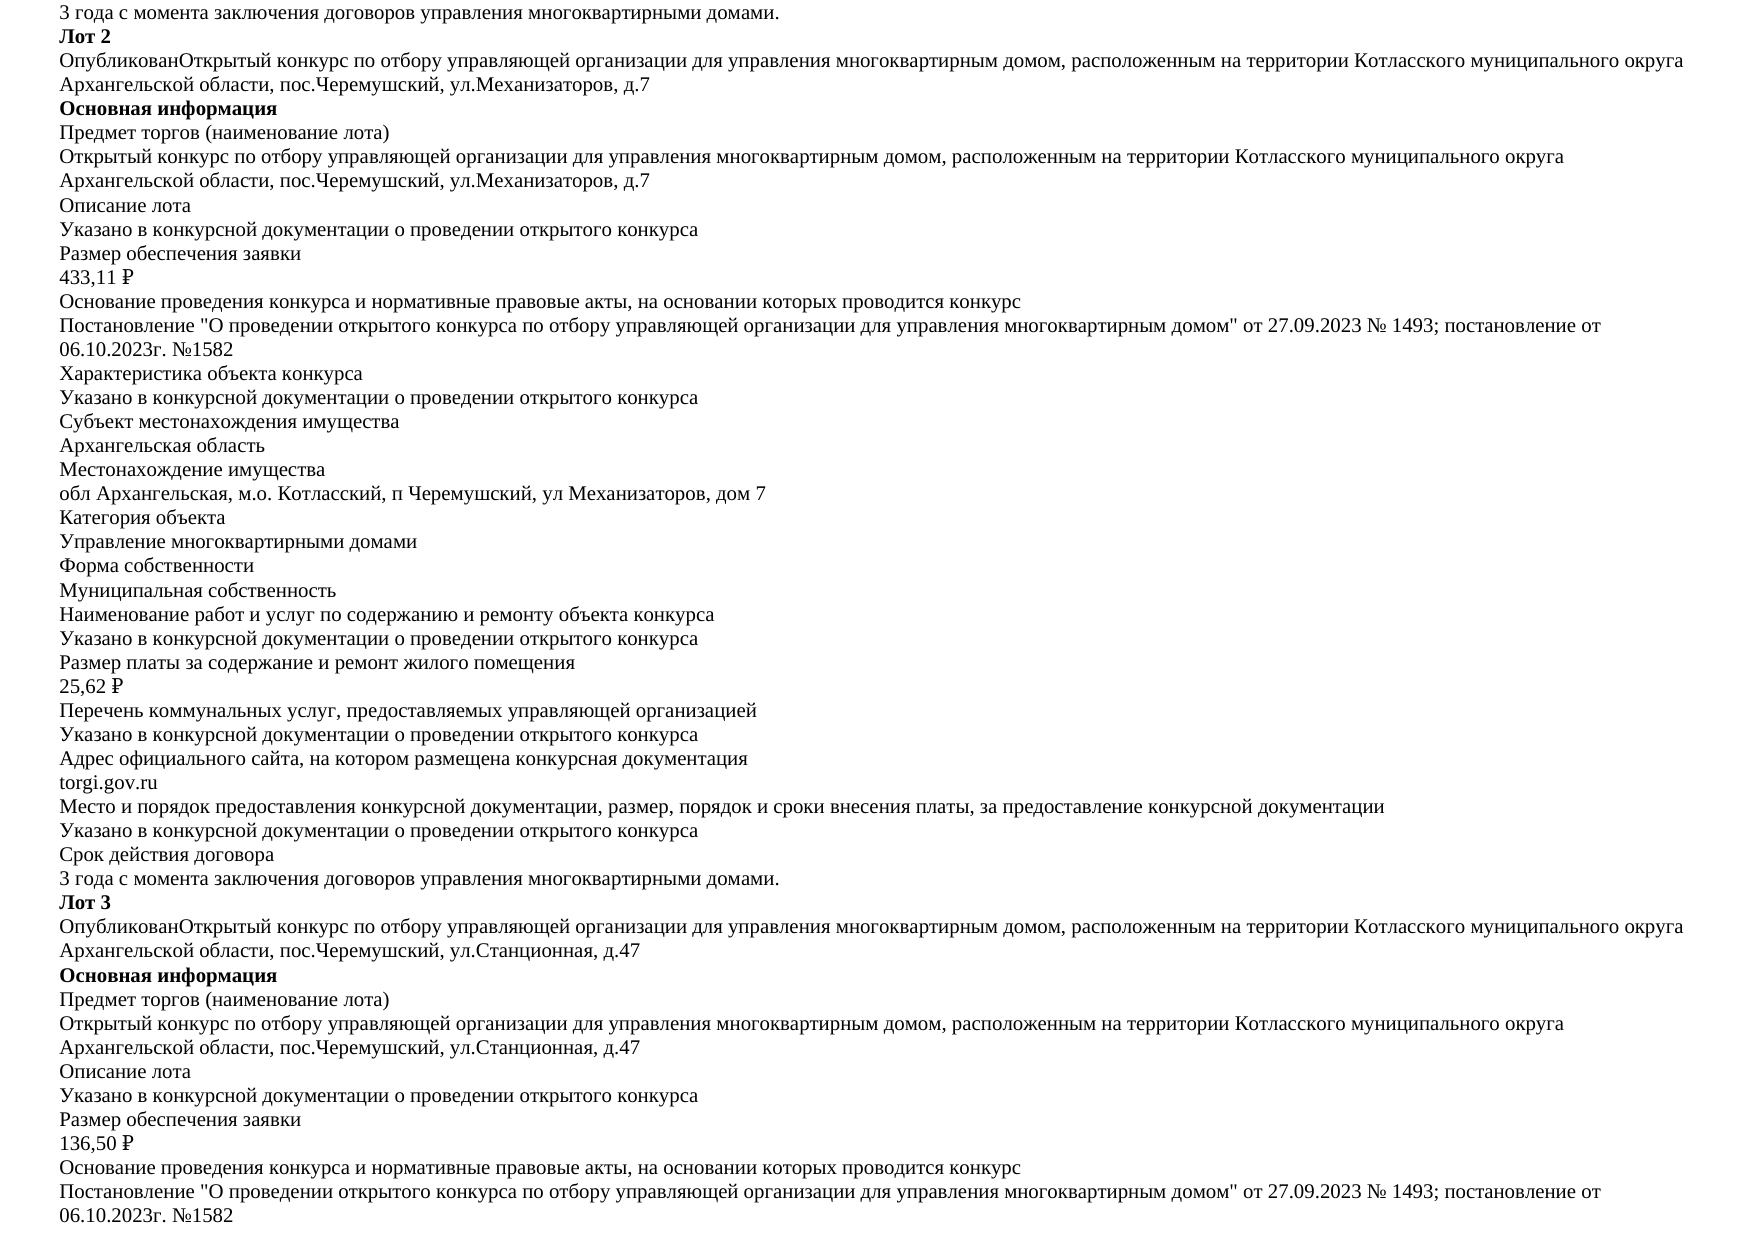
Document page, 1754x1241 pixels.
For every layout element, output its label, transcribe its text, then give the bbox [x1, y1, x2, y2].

text Архангельская область [59, 433, 1695, 457]
text Срок действия договора [59, 842, 1695, 866]
text Предмет торгов (наименование лота) [59, 120, 1695, 144]
text обл Архангельская, м.о. Котласский, п Черемушский, ул Механизаторов, дом 7 [59, 481, 1695, 505]
text Указано в конкурсной документации о проведении открытого конкурса [59, 722, 1695, 746]
text Муниципальная собственность [59, 577, 1695, 602]
text Основная информация [59, 962, 1695, 987]
text Открытый конкурс по отбору управляющей организации для управления многоквартирным домом, расположенным на территории Котласского муниципального округа Архангельской области, пос.Черемушский, ул.Станционная, д.47 [59, 1011, 1695, 1059]
text Основание проведения конкурса и нормативные правовые акты, на основании которых проводится конкурс [59, 1155, 1695, 1179]
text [59, 1083, 1695, 1107]
text Лот 2 [59, 24, 1695, 48]
text Адрес официального сайта, на котором размещена конкурсная документация [59, 746, 1695, 770]
text Указано в конкурсной документации о проведении открытого конкурса [59, 818, 1695, 842]
text Размер платы за содержание и ремонт жилого помещения [59, 650, 1695, 674]
text Наименование работ и услуг по содержанию и ремонту объекта конкурса [59, 602, 1695, 626]
text Лот 3 [59, 890, 1695, 914]
text 3 года с момента заключения договоров управления многоквартирными домами. [59, 0, 1695, 24]
text Размер обеспечения заявки [59, 1107, 1695, 1131]
text Описание лота [59, 1059, 1695, 1083]
text Категория объекта [59, 505, 1695, 529]
text Основание проведения конкурса и нормативные правовые акты, на основании которых проводится конкурс [59, 289, 1695, 313]
text ОпубликованОткрытый конкурс по отбору управляющей организации для управления многоквартирным домом, расположенным на территории Котласского муниципального округа Архангельской области, пос.Черемушский, ул.Механизаторов, д.7 [59, 48, 1695, 96]
text Местонахождение имущества [59, 457, 1695, 481]
text Описание лота [59, 192, 1695, 217]
text Место и порядок предоставления конкурсной документации, размер, порядок и сроки внесения платы, за предоставление конкурсной документации [59, 794, 1695, 818]
text 433,11 ₽ [59, 265, 1695, 289]
text Основная информация [59, 96, 1695, 120]
text Размер обеспечения заявки [59, 241, 1695, 265]
text 3 года с момента заключения договоров управления многоквартирными домами. [59, 866, 1695, 890]
text Постановление "О проведении открытого конкурса по отбору управляющей организации для управления многоквартирным домом" от 27.09.2023 № 1493; постановление от 06.10.2023г. №1582 [59, 313, 1695, 361]
text Указано в конкурсной документации о проведении открытого конкурса [59, 217, 1695, 241]
text Открытый конкурс по отбору управляющей организации для управления многоквартирным домом, расположенным на территории Котласского муниципального округа Архангельской области, пос.Черемушский, ул.Механизаторов, д.7 [59, 144, 1695, 192]
text Указано в конкурсной документации о проведении открытого конкурса [59, 626, 1695, 650]
text Предмет торгов (наименование лота) [59, 987, 1695, 1011]
text 25,62 ₽ [59, 674, 1695, 698]
text Управление многоквартирными домами [59, 529, 1695, 553]
text Указано в конкурсной документации о проведении открытого конкурса [59, 385, 1695, 409]
text Субъект местонахождения имущества [59, 409, 1695, 433]
text Перечень коммунальных услуг, предоставляемых управляющей организацией [59, 698, 1695, 722]
text Форма собственности [59, 553, 1695, 577]
text 136,50 ₽ [59, 1131, 1695, 1155]
text torgi.gov.ru [59, 770, 1695, 794]
text ОпубликованОткрытый конкурс по отбору управляющей организации для управления многоквартирным домом, расположенным на территории Котласского муниципального округа Архангельской области, пос.Черемушский, ул.Станционная, д.47 [59, 914, 1695, 962]
text Постановление "О проведении открытого конкурса по отбору управляющей организации для управления многоквартирным домом" от 27.09.2023 № 1493; постановление от 06.10.2023г. №1582 [59, 1179, 1695, 1227]
text Характеристика объекта конкурса [59, 361, 1695, 385]
